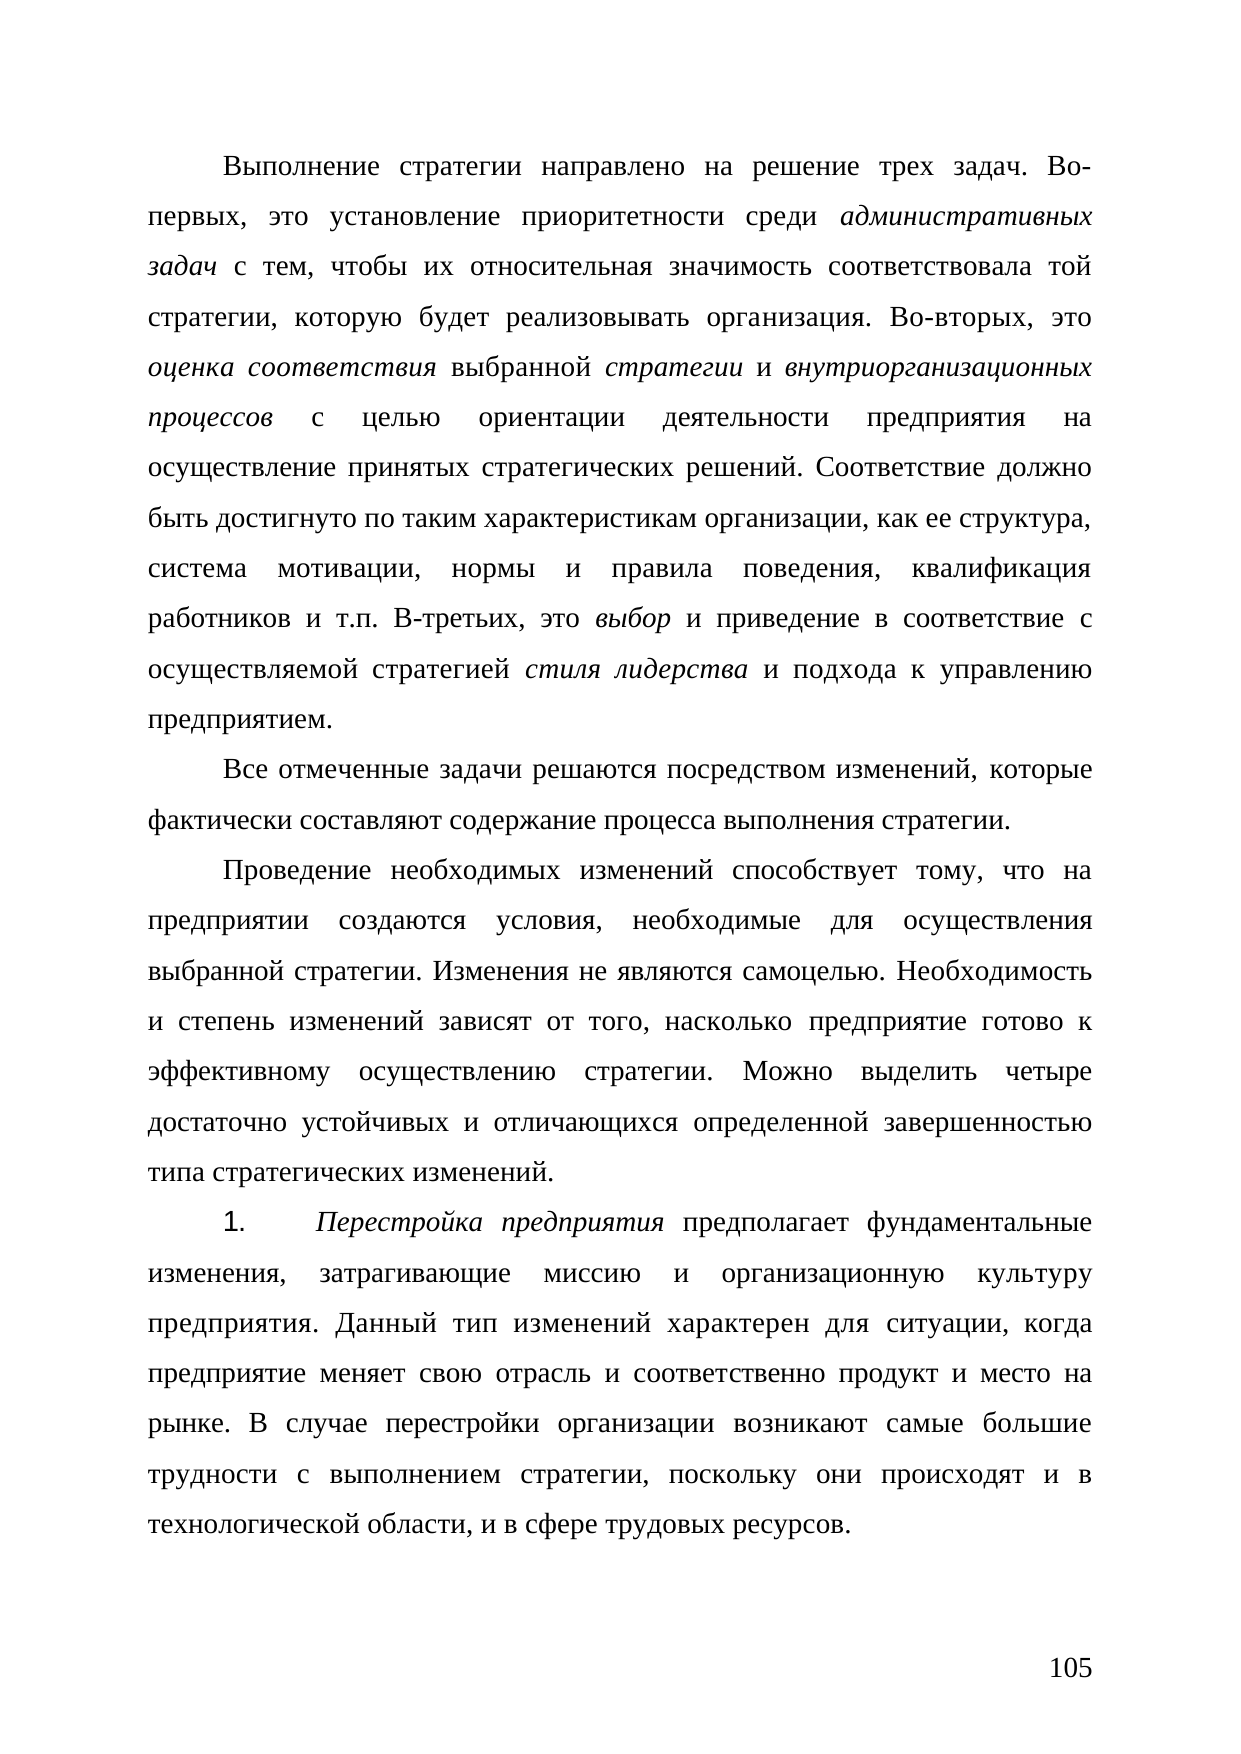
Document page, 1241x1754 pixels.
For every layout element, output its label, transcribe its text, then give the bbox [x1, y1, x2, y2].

text Выполнение стратегии направлено на решение трех задач. Во-первых, это установление приоритетности среди административных задач с тем, чтобы их относительная значимость соответствовала той стратегии, которую будет реализовывать организация. Во-вторых, это оценка соответствия выбранной стратегии и внутриорганизационных процессов с целью ориентации деятельности предприятия на осуществление принятых стратегических решений. Соответствие должно быть достигнуто по таким характеристикам организации, как ее структура, система мотивации, нормы и правила поведения, квалификация работников и т.п. В-третьих, это выбор и приведение в соответствие с осуществляемой стратегией стиля лидерства и подхода к управлению предприятием. [148, 148, 1092, 735]
list Перестройка предприятия предполагает фундаментальные изменения, затрагивающие миссию и организационную культуру предприятия. Данный тип изменений характерен для ситуации, когда предприятие меняет свою отрасль и соответственно продукт и место на рынке. В случае перестройки организации возникают самые большие трудности с выполнением стратегии, поскольку они происходят и в технологической области, и в сфере трудовых ресурсов. [148, 1204, 1092, 1540]
text Все отмеченные задачи решаются посредством изменений, которые фактически составляют содержание процесса выполнения стратегии. [148, 751, 1092, 835]
text Проведение необходимых изменений способствует тому, что на предприятии создаются условия, необходимые для осуществления выбранной стратегии. Изменения не являются самоцелью. Необходимость и степень изменений зависят от того, насколько предприятие готово к эффективному осуществлению стратегии. Можно выделить четыре достаточно устойчивых и отличающихся определенной завершенностью типа стратегических изменений. [148, 852, 1092, 1187]
